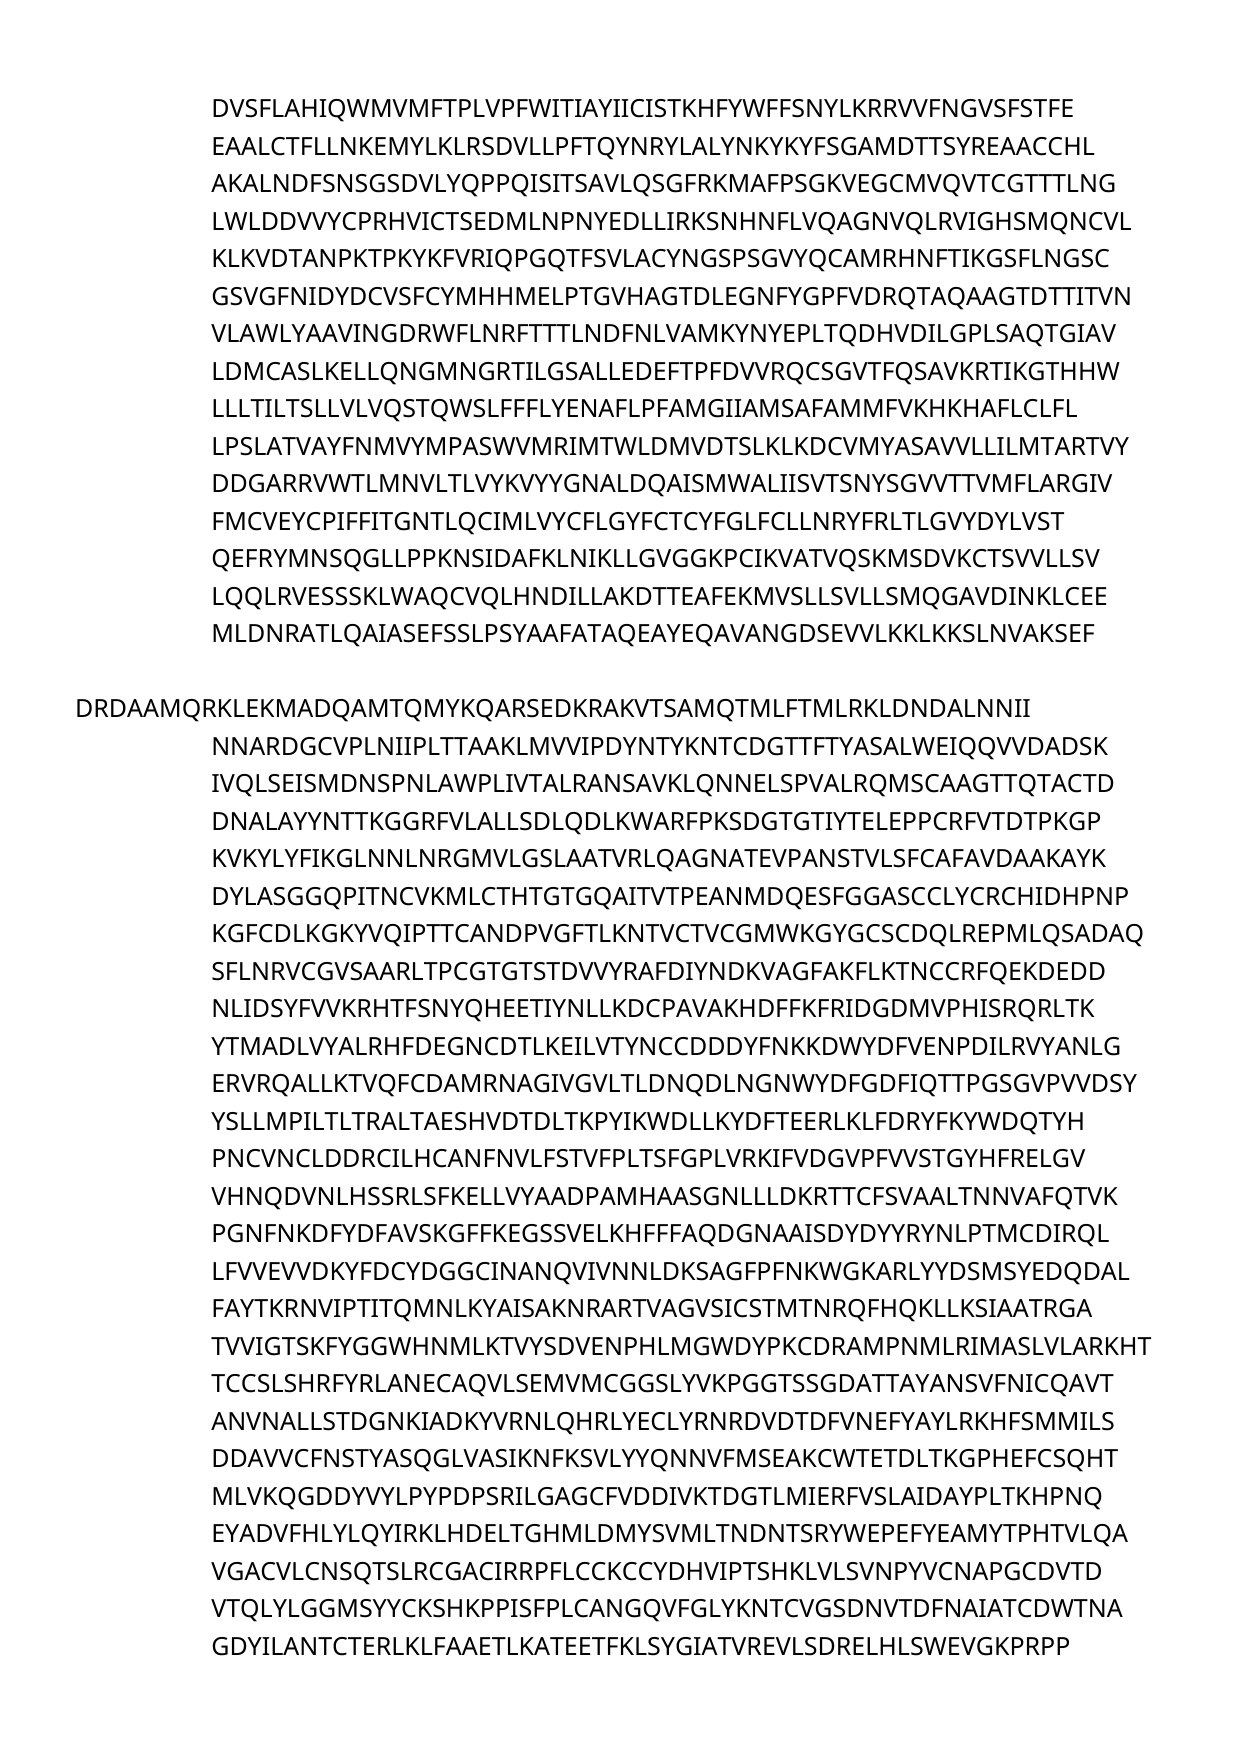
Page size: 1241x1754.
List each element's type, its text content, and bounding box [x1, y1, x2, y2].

text EAALCTFLLNKEMYLKLRSDVLLPFTQYNRYLALYNKYKYFSGAMDTTSYREAACCHL [75, 127, 1165, 164]
text LLLTILTSLLVLVQSTQWSLFFFLYENAFLPFAMGIIAMSAFAMMFVKHKHAFLCLFL [75, 389, 1165, 427]
text VHNQDVNLHSSRLSFKELLVYAADPAMHAASGNLLLDKRTTCFSVAALTNNVAFQTVK [75, 1177, 1165, 1214]
text ANVNALLSTDGNKIADKYVRNLQHRLYECLYRNRDVDTDFVNEFYAYLRKHFSMMILS [75, 1402, 1165, 1439]
text DVSFLAHIQWMVMFTPLVPFWITIAYIICISTKHFYWFFSNYLKRRVVFNGVSFSTFE [75, 89, 1165, 127]
text DDGARRVWTLMNVLTLVYKVYYGNALDQAISMWALIISVTSNYSGVVTTVMFLARGIV [75, 464, 1165, 502]
text PGNFNKDFYDFAVSKGFFKEGSSVELKHFFFAQDGNAAISDYDYYRYNLPTMCDIRQL [75, 1214, 1165, 1252]
text DNALAYYNTTKGGRFVLALLSDLQDLKWARFPKSDGTGTIYTELEPPCRFVTDTPKGP [75, 802, 1165, 839]
text YTMADLVYALRHFDEGNCDTLKEILVTYNCCDDDYFNKKDWYDFVENPDILRVYANLG [75, 1027, 1165, 1064]
text KVKYLYFIKGLNNLNRGMVLGSLAATVRLQAGNATEVPANSTVLSFCAFAVDAAKAYK [75, 839, 1165, 877]
text KGFCDLKGKYVQIPTTCANDPVGFTLKNTVCTVCGMWKGYGCSCDQLREPMLQSADAQ [75, 914, 1165, 952]
text LPSLATVAYFNMVYMPASWVMRIMTWLDMVDTSLKLKDCVMYASAVVLLILMTARTVY [75, 427, 1165, 464]
text VGACVLCNSQTSLRCGACIRRPFLCCKCCYDHVIPTSHKLVLSVNPYVCNAPGCDVTD [75, 1552, 1165, 1589]
text FAYTKRNVIPTITQMNLKYAISAKNRARTVAGVSICSTMTNRQFHQKLLKSIAATRGA [75, 1289, 1165, 1327]
text FMCVEYCPIFFITGNTLQCIMLVYCFLGYFCTCYFGLFCLLNRYFRLTLGVYDYLVST [75, 502, 1165, 539]
text ERVRQALLKTVQFCDAMRNAGIVGVLTLDNQDLNGNWYDFGDFIQTTPGSGVPVVDSY [75, 1064, 1165, 1102]
text LWLDDVVYCPRHVICTSEDMLNPNYEDLLIRKSNHNFLVQAGNVQLRVIGHSMQNCVL [75, 202, 1165, 239]
text TCCSLSHRFYRLANECAQVLSEMVMCGGSLYVKPGGTSSGDATTAYANSVFNICQAVT [75, 1364, 1165, 1402]
text VTQLYLGGMSYYCKSHKPPISFPLCANGQVFGLYKNTCVGSDNVTDFNAIATCDWTNA [75, 1589, 1165, 1627]
text AKALNDFSNSGSDVLYQPPQISITSAVLQSGFRKMAFPSGKVEGCMVQVTCGTTTLNG [75, 164, 1165, 202]
text MLVKQGDDYVYLPYPDPSRILGAGCFVDDIVKTDGTLMIERFVSLAIDAYPLTKHPNQ [75, 1477, 1165, 1514]
text DDAVVCFNSTYASQGLVASIKNFKSVLYYQNNVFMSEAKCWTETDLTKGPHEFCSQHT [75, 1439, 1165, 1477]
text QEFRYMNSQGLLPPKNSIDAFKLNIKLLGVGGKPCIKVATVQSKMSDVKCTSVVLLSV [75, 539, 1165, 577]
text EYADVFHLYLQYIRKLHDELTGHMLDMYSVMLTNDNTSRYWEPEFYEAMYTPHTVLQA [75, 1514, 1165, 1552]
text IVQLSEISMDNSPNLAWPLIVTALRANSAVKLQNNELSPVALRQMSCAAGTTQTACTD [75, 764, 1165, 802]
text MLDNRATLQAIASEFSSLPSYAAFATAQEAYEQAVANGDSEVVLKKLKKSLNVAKSEF [75, 614, 1165, 652]
text GSVGFNIDYDCVSFCYMHHMELPTGVHAGTDLEGNFYGPFVDRQTAQAAGTDTTITVN [75, 277, 1165, 314]
text GDYILANTCTERLKLFAAETLKATEETFKLSYGIATVREVLSDRELHLSWEVGKPRPP [75, 1627, 1165, 1664]
text YSLLMPILTLTRALTAESHVDTDLTKPYIKWDLLKYDFTEERLKLFDRYFKYWDQTYH [75, 1102, 1165, 1139]
text TVVIGTSKFYGGWHNMLKTVYSDVENPHLMGWDYPKCDRAMPNMLRIMASLVLARKHT [75, 1327, 1165, 1364]
text LQQLRVESSSKLWAQCVQLHNDILLAKDTTEAFEKMVSLLSVLLSMQGAVDINKLCEE [75, 577, 1165, 614]
text DRDAAMQRKLEKMADQAMTQMYKQARSEDKRAKVTSAMQTMLFTMLRKLDNDALNNII [75, 652, 1165, 727]
text NLIDSYFVVKRHTFSNYQHEETIYNLLKDCPAVAKHDFFKFRIDGDMVPHISRQRLTK [75, 989, 1165, 1027]
text KLKVDTANPKTPKYKFVRIQPGQTFSVLACYNGSPSGVYQCAMRHNFTIKGSFLNGSC [75, 239, 1165, 277]
text PNCVNCLDDRCILHCANFNVLFSTVFPLTSFGPLVRKIFVDGVPFVVSTGYHFRELGV [75, 1139, 1165, 1177]
text NNARDGCVPLNIIPLTTAAKLMVVIPDYNTYKNTCDGTTFTYASALWEIQQVVDADSK [75, 727, 1165, 764]
text LFVVEVVDKYFDCYDGGCINANQVIVNNLDKSAGFPFNKWGKARLYYDSMSYEDQDAL [75, 1252, 1165, 1289]
text LDMCASLKELLQNGMNGRTILGSALLEDEFTPFDVVRQCSGVTFQSAVKRTIKGTHHW [75, 352, 1165, 389]
text DYLASGGQPITNCVKMLCTHTGTGQAITVTPEANMDQESFGGASCCLYCRCHIDHPNP [75, 877, 1165, 914]
text SFLNRVCGVSAARLTPCGTGTSTDVVYRAFDIYNDKVAGFAKFLKTNCCRFQEKDEDD [75, 952, 1165, 989]
text VLAWLYAAVINGDRWFLNRFTTTLNDFNLVAMKYNYEPLTQDHVDILGPLSAQTGIAV [75, 314, 1165, 352]
